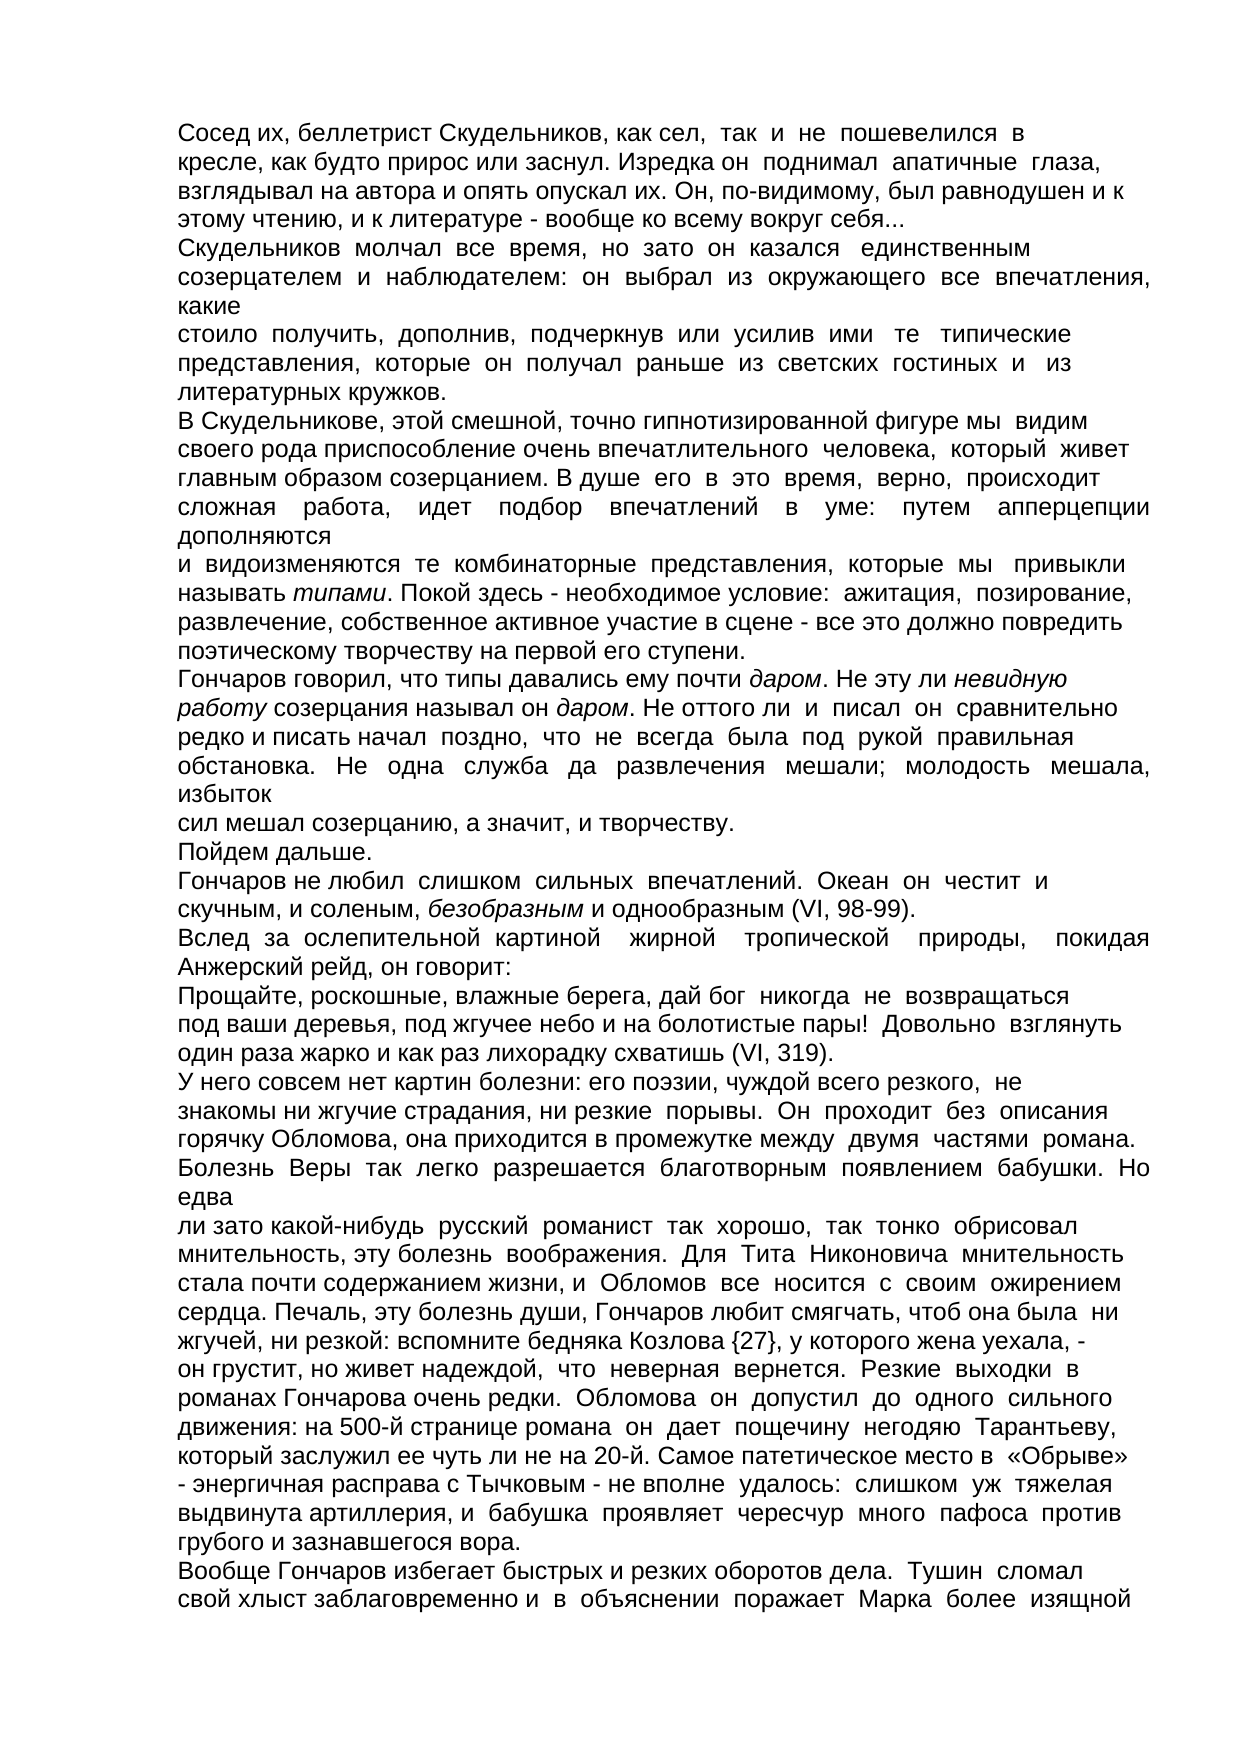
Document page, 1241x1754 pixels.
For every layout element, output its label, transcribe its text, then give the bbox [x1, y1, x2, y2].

text один раза жарко и как раз лихорадку схватишь (VI, 319). [177, 1038, 1152, 1067]
text редко и писать начал поздно, что не всегда была под рукой правильная [177, 722, 1152, 751]
text жгучей, ни резкой: вспомните бедняка Козлова {27}, у которого жена уехала, - [177, 1326, 1152, 1354]
text литературных кружков. [177, 377, 1152, 406]
text мнительность, эту болезнь воображения. Для Тита Никоновича мнительность [177, 1239, 1152, 1268]
text Вслед за ослепительной картиной жирной тропической природы, покидая Анжерский рейд, он говорит: [177, 923, 1152, 981]
text стала почти содержанием жизни, и Обломов все носится с своим ожирением [177, 1268, 1152, 1297]
text Пойдем дальше. [177, 837, 1152, 866]
text грубого и зазнавшегося вора. [177, 1527, 1152, 1556]
text Скудельников молчал все время, но зато он казался единственным [177, 233, 1152, 262]
text свой хлыст заблаговременно и в объяснении поражает Марка более изящной [177, 1584, 1152, 1613]
text кресле, как будто прирос или заснул. Изредка он поднимал апатичные глаза, [177, 147, 1152, 176]
text поэтическому творчеству на первой его ступени. [177, 636, 1152, 664]
text под ваши деревья, под жгучее небо и на болотистые пары! Довольно взглянуть [177, 1009, 1152, 1038]
text движения: на 500-й странице романа он дает пощечину негодяю Тарантьеву, [177, 1412, 1152, 1441]
text Болезнь Веры так легко разрешается благотворным появлением бабушки. Но едва [177, 1153, 1152, 1211]
text Вообще Гончаров избегает быстрых и резких оборотов дела. Тушин сломал [177, 1556, 1152, 1584]
text этому чтению, и к литературе - вообще ко всему вокруг себя... [177, 204, 1152, 233]
text знакомы ни жгучие страдания, ни резкие порывы. Он проходит без описания [177, 1096, 1152, 1124]
text сил мешал созерцанию, а значит, и творчеству. [177, 808, 1152, 837]
text взглядывал на автора и опять опускал их. Он, по-видимому, был равнодушен и к [177, 176, 1152, 204]
text сердца. Печаль, эту болезнь души, Гончаров любит смягчать, чтоб она была ни [177, 1297, 1152, 1326]
text стоило получить, дополнив, подчеркнув или усилив ими те типические [177, 319, 1152, 348]
text скучным, и соленым, безобразным и однообразным (VI, 98-99). [177, 894, 1152, 923]
text Гончаров говорил, что типы давались ему почти даром. Не эту ли невидную [177, 664, 1152, 693]
text - энергичная расправа с Тычковым - не вполне удалось: слишком уж тяжелая [177, 1469, 1152, 1498]
text У него совсем нет картин болезни: его поэзии, чуждой всего резкого, не [177, 1067, 1152, 1096]
text Гончаров не любил слишком сильных впечатлений. Океан он честит и [177, 866, 1152, 894]
text представления, которые он получал раньше из светских гостиных и из [177, 348, 1152, 377]
text который заслужил ее чуть ли не на 20-й. Самое патетическое место в «Обрыве» [177, 1441, 1152, 1469]
text работу созерцания называл он даром. Не оттого ли и писал он сравнительно [177, 693, 1152, 722]
text главным образом созерцанием. В душе его в это время, верно, происходит [177, 463, 1152, 492]
text Прощайте, роскошные, влажные берега, дай бог никогда не возвращаться [177, 981, 1152, 1009]
text обстановка. Не одна служба да развлечения мешали; молодость мешала, избыток [177, 751, 1152, 808]
text романах Гончарова очень редки. Обломова он допустил до одного сильного [177, 1383, 1152, 1412]
text горячку Обломова, она приходится в промежутке между двумя частями романа. [177, 1124, 1152, 1153]
text сложная работа, идет подбор впечатлений в уме: путем апперцепции дополняются [177, 492, 1152, 549]
text ли зато какой-нибудь русский романист так хорошо, так тонко обрисовал [177, 1211, 1152, 1239]
text и видоизменяются те комбинаторные представления, которые мы привыкли [177, 549, 1152, 578]
text Сосед их, беллетрист Скудельников, как сел, так и не пошевелился в [177, 118, 1152, 147]
text развлечение, собственное активное участие в сцене - все это должно повредить [177, 607, 1152, 636]
text он грустит, но живет надеждой, что неверная вернется. Резкие выходки в [177, 1354, 1152, 1383]
text созерцателем и наблюдателем: он выбрал из окружающего все впечатления, какие [177, 262, 1152, 319]
text выдвинута артиллерия, и бабушка проявляет чересчур много пафоса против [177, 1498, 1152, 1527]
text своего рода приспособление очень впечатлительного человека, который живет [177, 434, 1152, 463]
text называть типами. Покой здесь - необходимое условие: ажитация, позирование, [177, 578, 1152, 607]
text В Скудельникове, этой смешной, точно гипнотизированной фигуре мы видим [177, 406, 1152, 434]
